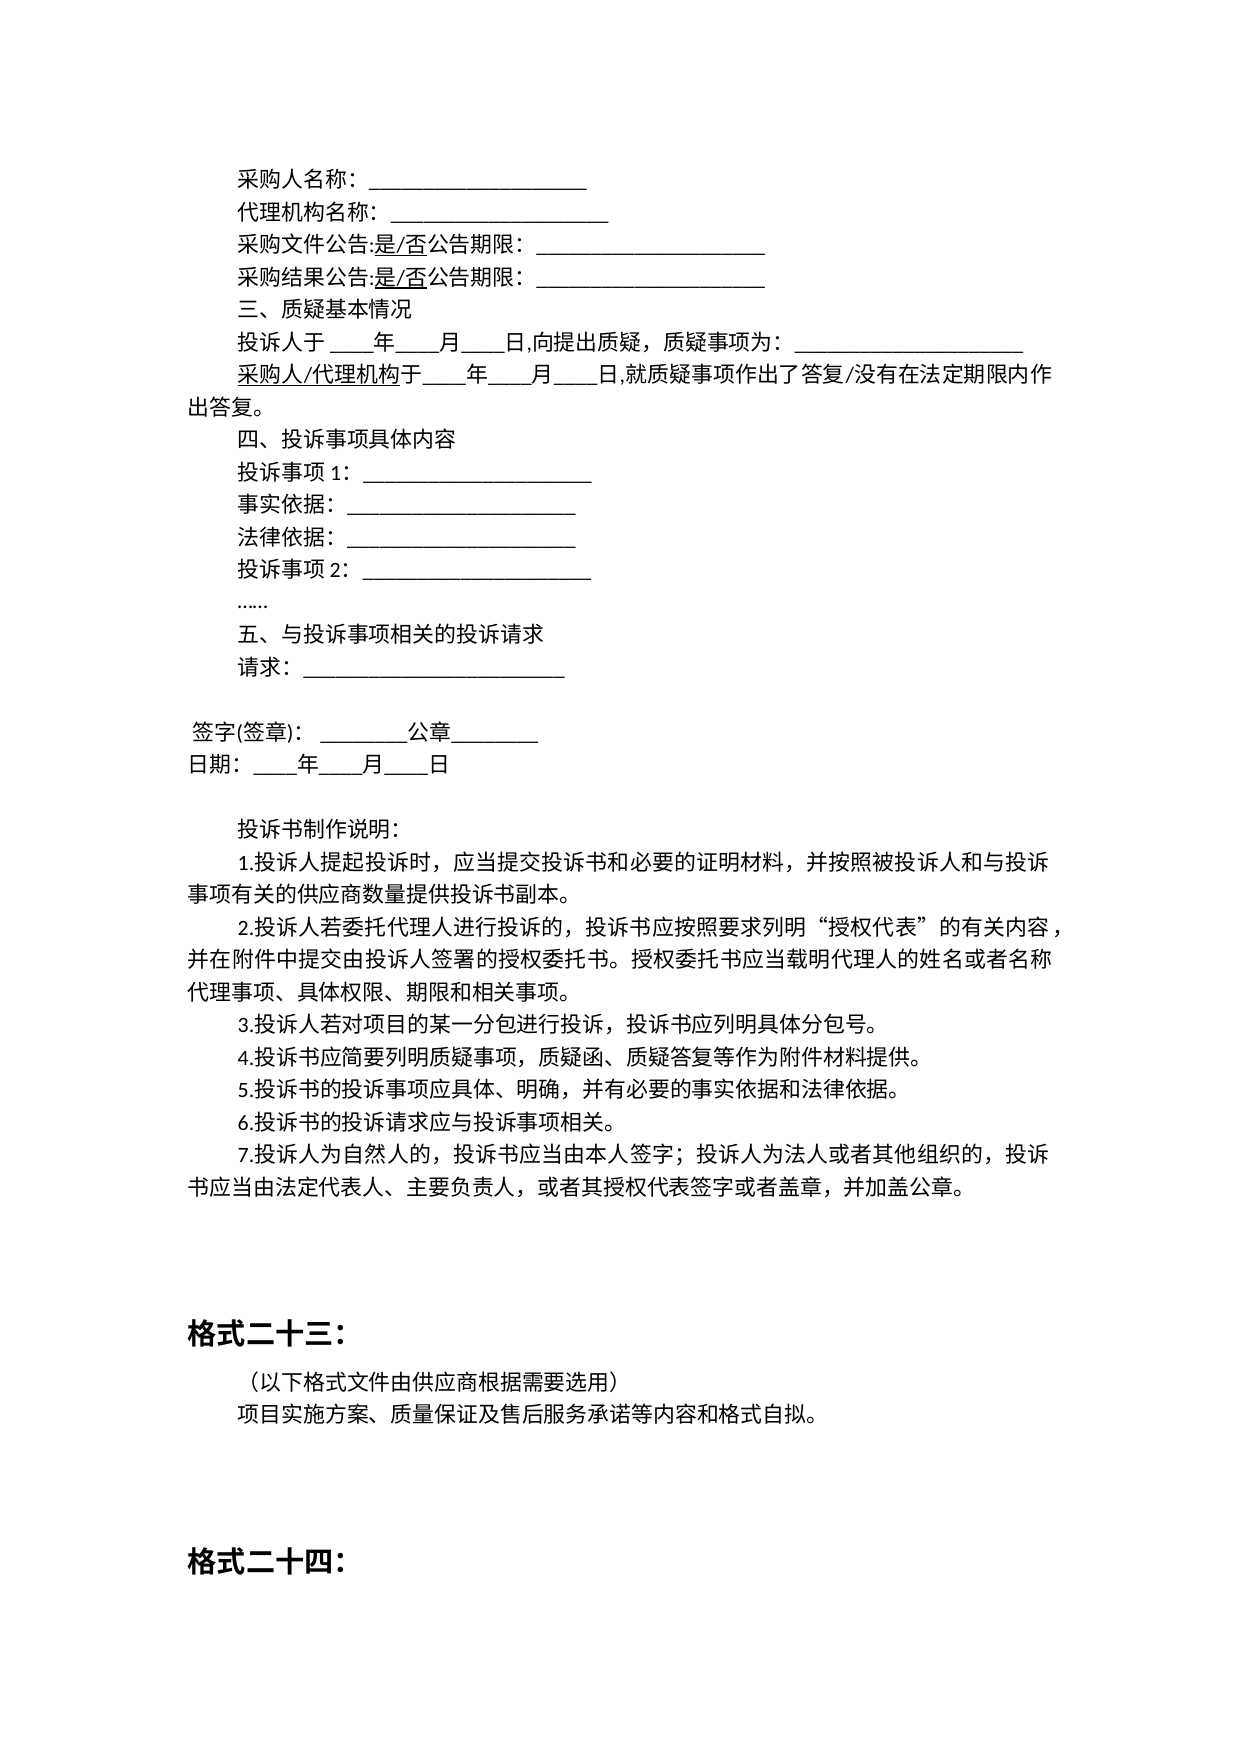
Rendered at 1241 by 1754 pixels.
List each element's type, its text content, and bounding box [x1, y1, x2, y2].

text 7.投诉人为自然人的，投诉书应当由本人签字；投诉人为法人或者其他组织的，投诉书应当由法定代表人、主要负责人，或者其授权代表签字或者盖章，并加盖公章。 [187, 1137, 1053, 1202]
text 采购人/代理机构于____年____月____日,就质疑事项作出了答复/没有在法定期限内作出答复。 [187, 357, 1053, 422]
text 采购文件公告:是/否公告期限：_____________________ [187, 227, 1053, 259]
text 4.投诉书应简要列明质疑事项，质疑函、质疑答复等作为附件材料提供。 [187, 1039, 1053, 1072]
text 3.投诉人若对项目的某一分包进行投诉，投诉书应列明具体分包号。 [187, 1007, 1053, 1039]
text 投诉事项 1：_____________________ [187, 454, 1053, 487]
text 签字(签章)： ________公章________ [187, 714, 1053, 747]
text 5.投诉书的投诉事项应具体、明确，并有必要的事实依据和法律依据。 [187, 1072, 1053, 1104]
text 采购结果公告:是/否公告期限：_____________________ [187, 259, 1053, 292]
text 1.投诉人提起投诉时，应当提交投诉书和必要的证明材料，并按照被投诉人和与投诉事项有关的供应商数量提供投诉书副本。 [187, 844, 1053, 909]
text 采购人名称：____________________ [187, 162, 1053, 194]
text 日期：____年____月____日 [187, 747, 1053, 779]
text 五、与投诉事项相关的投诉请求 [187, 617, 1053, 649]
text 项目实施方案、质量保证及售后服务承诺等内容和格式自拟。 [187, 1397, 1053, 1429]
text 6.投诉书的投诉请求应与投诉事项相关。 [187, 1104, 1053, 1137]
text 2.投诉人若委托代理人进行投诉的，投诉书应按照要求列明“授权代表”的有关内容，并在附件中提交由投诉人签署的授权委托书。授权委托书应当载明代理人的姓名或者名称、代理事项、具体权限、期限和相关事项。 [187, 909, 1053, 1007]
text 代理机构名称：____________________ [187, 194, 1053, 227]
text （以下格式文件由供应商根据需要选用） [187, 1364, 1053, 1397]
text …… [187, 584, 1053, 617]
text 格式二十四： [187, 1527, 1053, 1592]
text 投诉事项2：_____________________ [187, 552, 1053, 584]
text 四、投诉事项具体内容 [187, 422, 1053, 454]
text 投诉人于 ____年____月____日,向提出质疑，质疑事项为：_____________________ [187, 324, 1053, 357]
text 法律依据：_____________________ [187, 519, 1053, 552]
text 格式二十三： [187, 1299, 1053, 1364]
text 三、质疑基本情况 [187, 292, 1053, 324]
text 请求：________________________ [187, 649, 1053, 682]
text 投诉书制作说明： [187, 812, 1053, 844]
text 事实依据：_____________________ [187, 487, 1053, 519]
